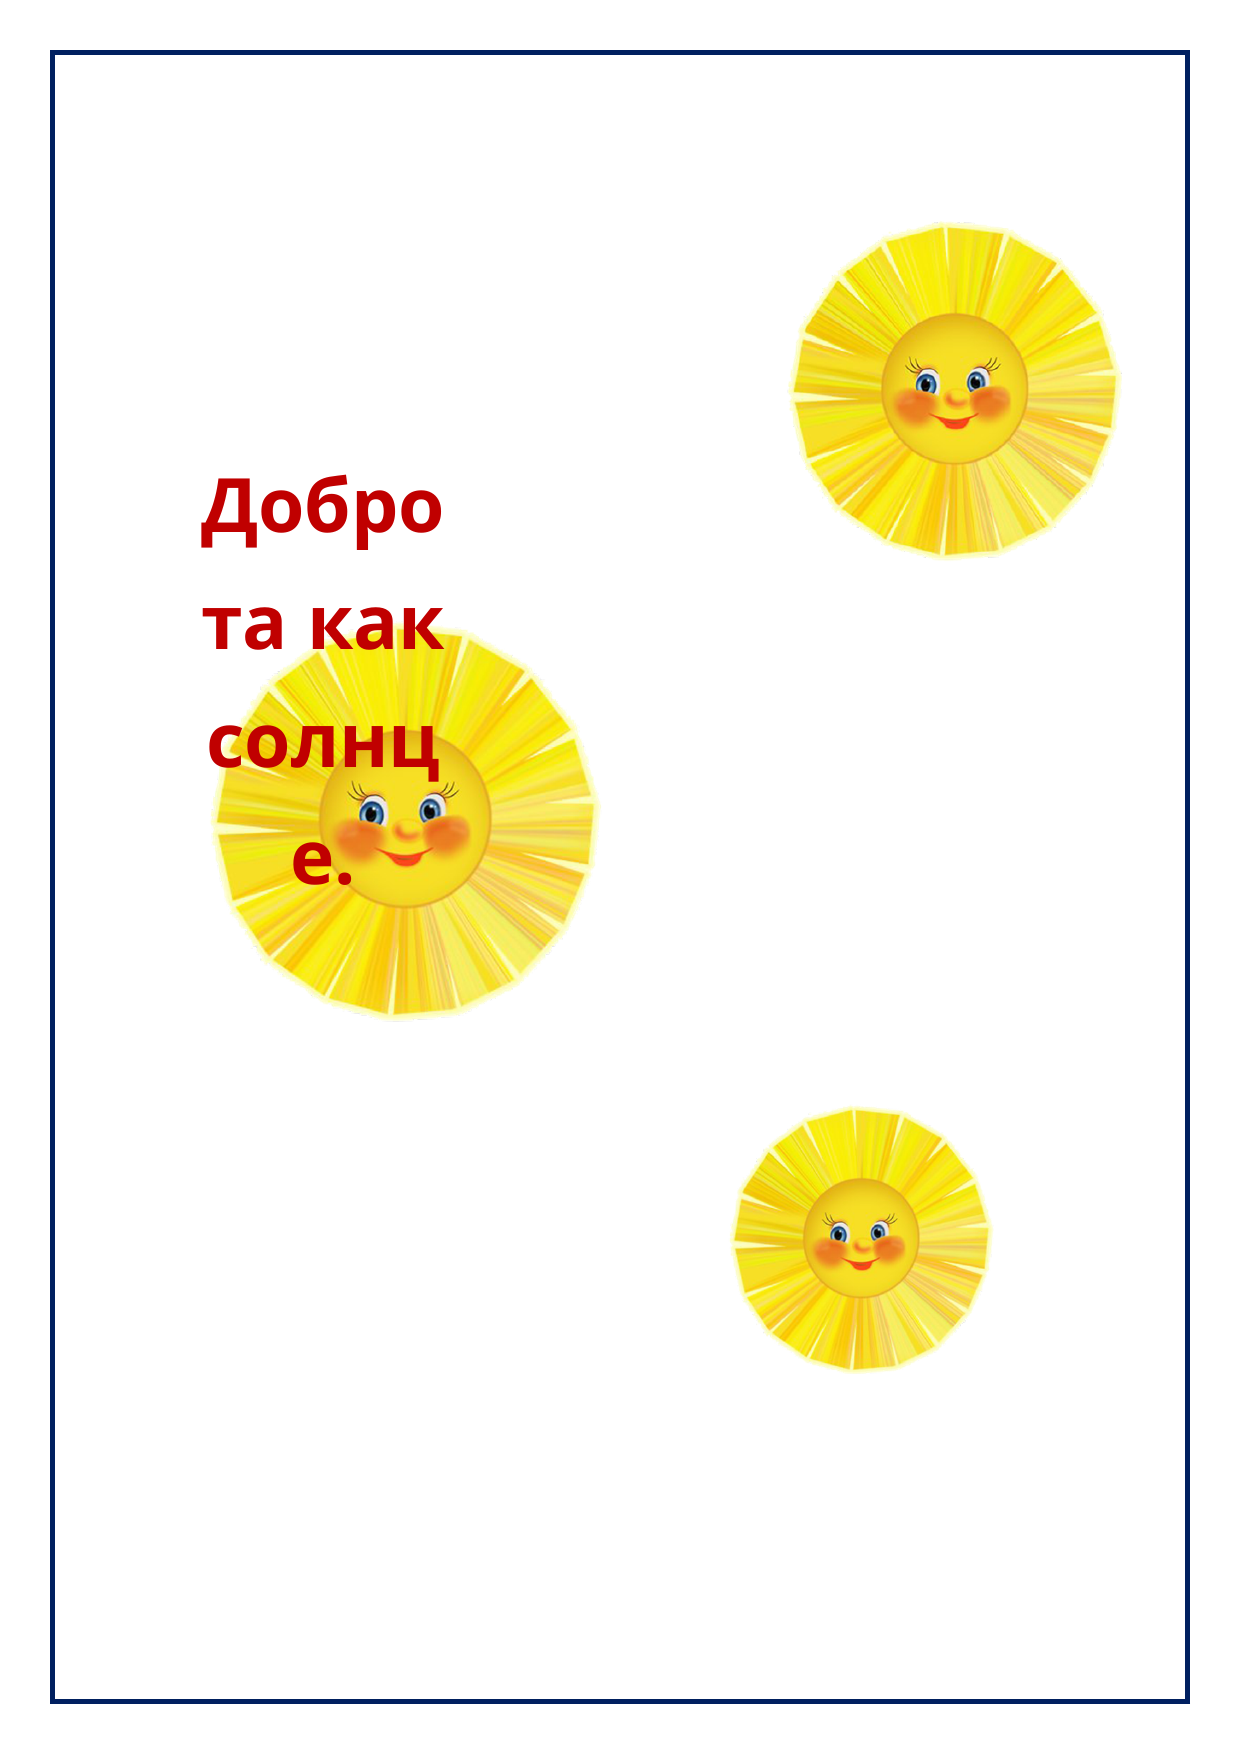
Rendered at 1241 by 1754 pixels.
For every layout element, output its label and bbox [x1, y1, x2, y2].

picture [324, 617, 332, 627]
picture [415, 617, 423, 627]
picture [196, 617, 614, 1024]
picture [257, 630, 271, 642]
picture [776, 217, 1133, 563]
picture [720, 1102, 1002, 1376]
picture [368, 630, 382, 642]
